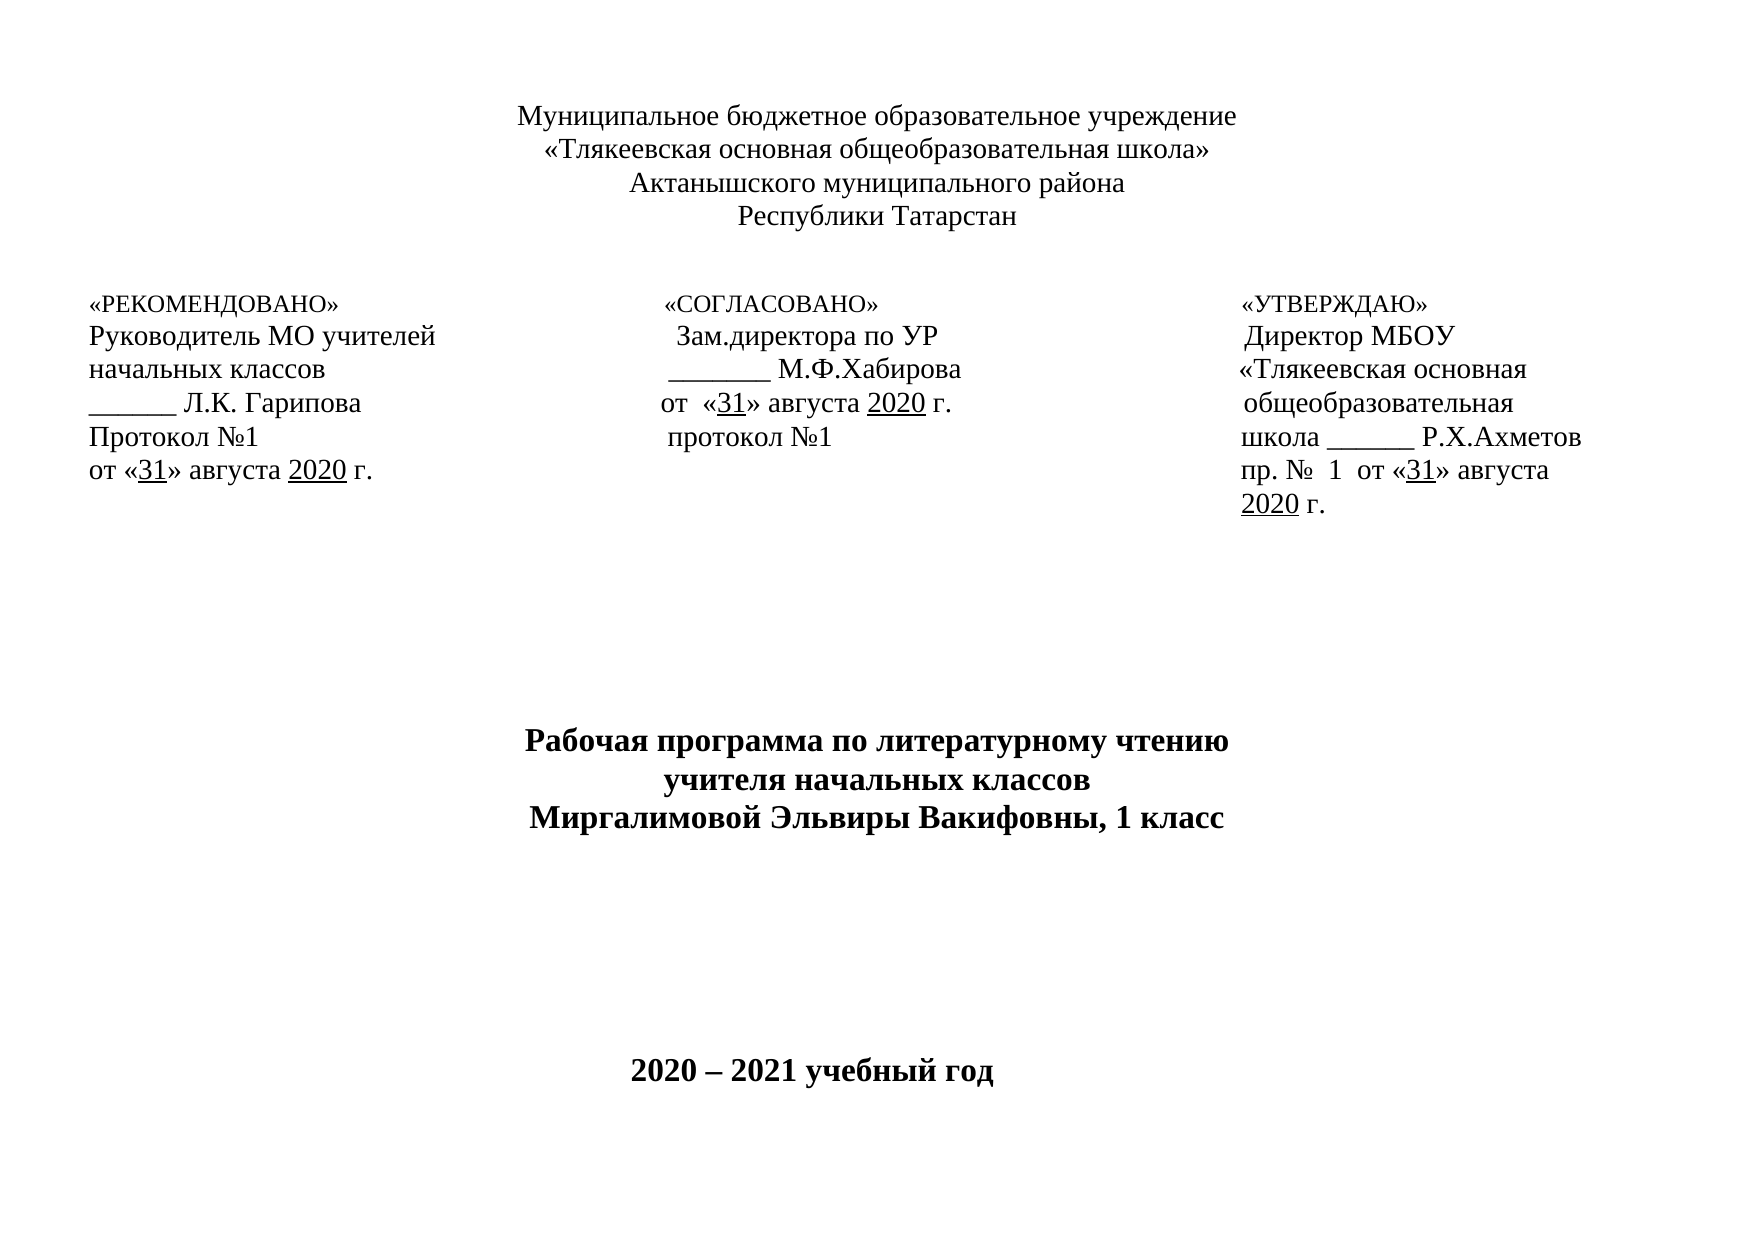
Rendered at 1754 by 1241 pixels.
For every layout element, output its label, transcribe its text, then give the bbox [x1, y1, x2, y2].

text «РЕКОМЕНДОВАНО» «СОГЛАСОВАНО» «УТВЕРЖДАЮ» [89, 289, 1665, 318]
text Муниципальное бюджетное образовательное учреждение [89, 98, 1665, 131]
text учителя начальных классов [89, 759, 1665, 797]
text ______ Л.К. Гарипова от «31» августа 2020 г. общеобразовательная [89, 385, 1665, 419]
text Республики Татарстан [89, 198, 1665, 232]
text «Тлякеевская основная общеобразовательная школа» [89, 131, 1665, 165]
text от «31» августа 2020 г. пр. № 1 от «31» августа [89, 452, 1665, 486]
text Протокол №1 протокол №1 школа ______ Р.Х.Ахметов [89, 419, 1665, 452]
text начальных классов _______ М.Ф.Хабирова «Тлякеевская основная [89, 352, 1665, 385]
text 2020 г. [89, 486, 1665, 519]
text Актанышского муниципального района [89, 165, 1665, 198]
text Руководитель МО учителей Зам.директора по УР Директор МБОУ [89, 318, 1665, 352]
text 2020 – 2021 учебный год [89, 1050, 1665, 1089]
text Рабочая программа по литературному чтению [89, 721, 1665, 759]
text Миргалимовой Эльвиры Вакифовны, 1 класс [89, 797, 1665, 836]
